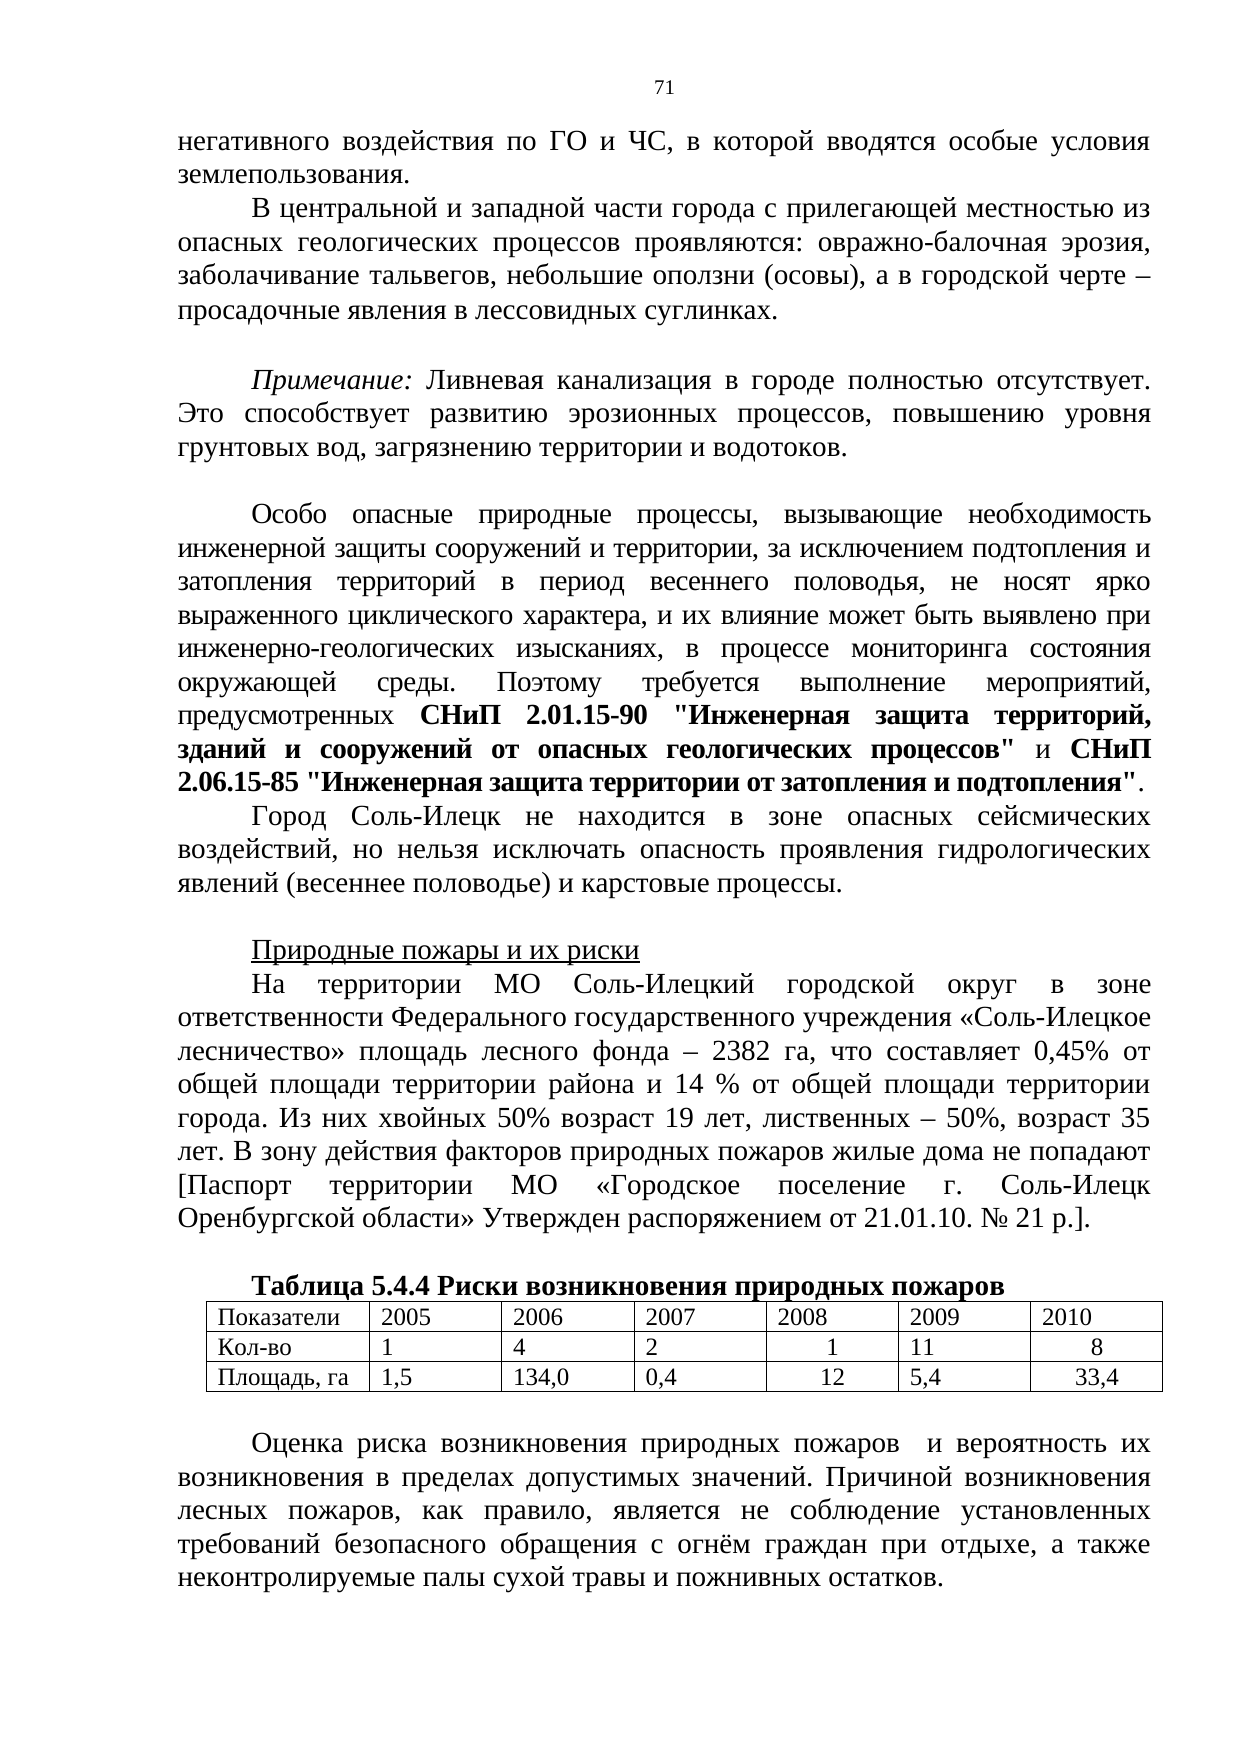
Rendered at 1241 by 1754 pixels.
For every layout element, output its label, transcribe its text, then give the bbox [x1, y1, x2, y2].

text Город Соль-Илецк не находится в зоне опасных сейсмических воздействий, но нельзя исключать опасность проявления гидрологических явлений (весеннее половодье) и карстовые процессы. [177, 798, 1152, 899]
text Примечание: Ливневая канализация в городе полностью отсутствует. Это способствует развитию эрозионных процессов, повышению уровня грунтовых вод, загрязнению территории и водотоков. [177, 362, 1152, 463]
text Природные пожары и их риски [177, 932, 1152, 966]
table_cell 134,0 [502, 1362, 634, 1391]
table_header 2008 [767, 1302, 898, 1331]
table_cell Площадь, га [207, 1362, 369, 1391]
table_header 2010 [1031, 1302, 1162, 1331]
text Оценка риска возникновения природных пожаров и вероятность их возникновения в пределах допустимых значений. Причиной возникновения лесных пожаров, как правило, является не соблюдение установленных требований безопасного обращения с огнём граждан при отдыхе, а также неконтролируемые палы сухой травы и пожнивных остатков. [177, 1425, 1152, 1593]
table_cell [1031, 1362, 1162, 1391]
text На территории МО Соль-Илецкий городской округ в зоне ответственности Федерального государственного учреждения «Соль-Илецкое лесничество» площадь лесного фонда – 2382 га, что составляет 0,45% от общей площади территории района и 14 % от общей площади территории города. Из них хвойных 50% возраст 19 лет, лиственных – 50%, возраст 35 лет. В зону действия факторов природных пожаров жилые дома не попадают [Паспорт территории МО «Городское поселение г. Соль-Илецк Оренбургской области» Утвержден распоряжением от 21.01.10. № 21 р.]. [177, 966, 1152, 1234]
table_cell Кол-во [207, 1332, 369, 1361]
text Особо опасные природные процессы, вызывающие необходимость инженерной защиты сооружений и территории, за исключением подтопления и затопления территорий в период весеннего половодья, не носят ярко выраженного циклического характера, и их влияние может быть выявлено при инженерно-геологических изысканиях, в процессе мониторинга состояния окружающей среды. Поэтому требуется выполнение мероприятий, предусмотренных СНиП 2.01.15-90 "Инженерная защита территорий, зданий и сооружений от опасных геологических процессов" и СНиП 2.06.15-85 "Инженерная защита территории от затопления и подтопления". [177, 496, 1152, 798]
table_cell 11 [899, 1332, 1030, 1361]
table_cell 0,4 [635, 1362, 766, 1391]
table_cell 12 [767, 1362, 898, 1391]
table_header 2005 [370, 1302, 501, 1331]
table_header 2009 [899, 1302, 1030, 1331]
text В центральной и западной части города с прилегающей местностью из опасных геологических процессов проявляются: овражно-балочная эрозия, заболачивание тальвегов, небольшие оползни (осовы), а в городской черте – просадочные явления в лессовидных суглинках. [177, 190, 1152, 326]
table_header 2006 [502, 1302, 634, 1331]
table_cell 4 [502, 1332, 634, 1361]
table_cell 2 [635, 1332, 766, 1361]
table_cell 1,5 [370, 1362, 501, 1391]
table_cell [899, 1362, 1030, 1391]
table_cell 1 [767, 1332, 898, 1361]
text Таблица 5.4.4 Риски возникновения природных пожаров [177, 1268, 1152, 1301]
table_header 2007 [635, 1302, 766, 1331]
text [177, 123, 1152, 190]
table_header Показатели [207, 1302, 369, 1331]
table_cell 8 [1031, 1332, 1162, 1361]
table_cell 1 [370, 1332, 501, 1361]
